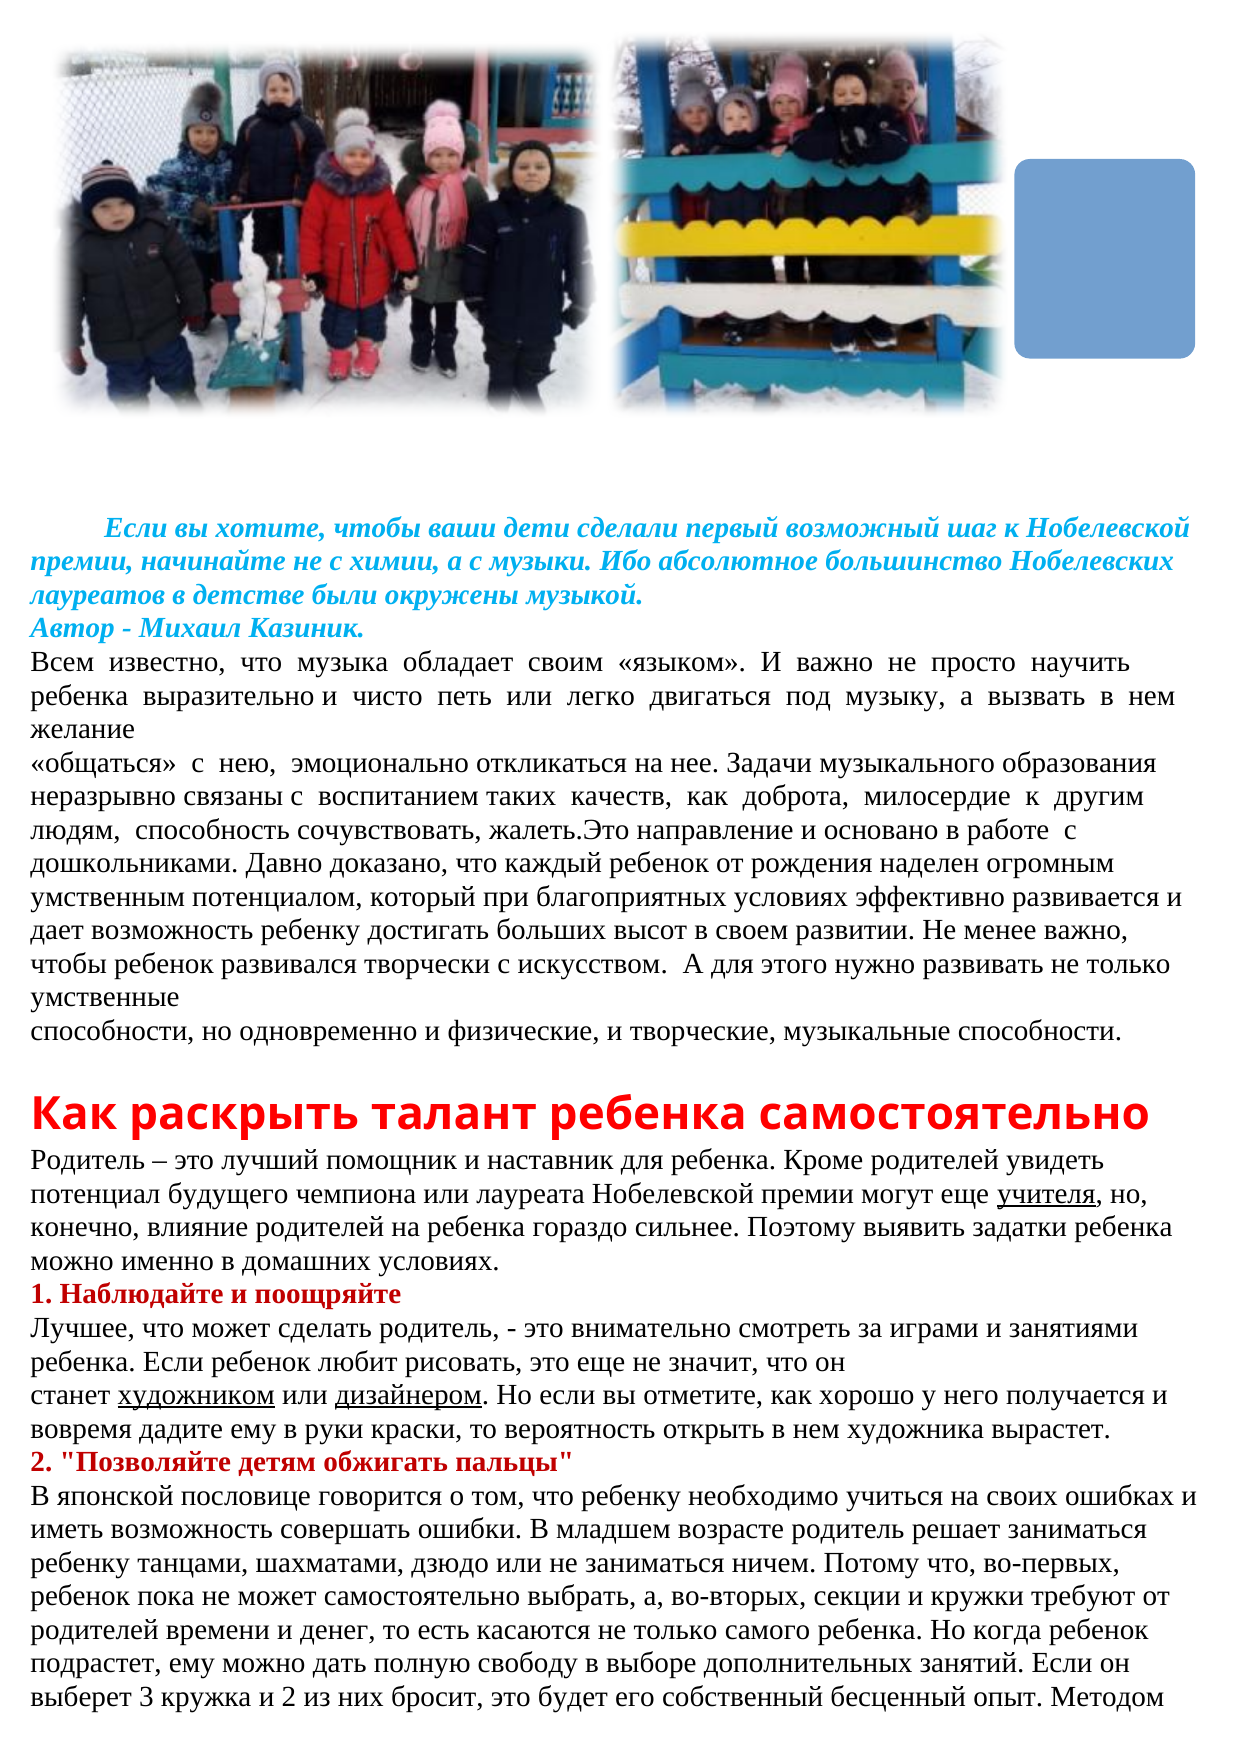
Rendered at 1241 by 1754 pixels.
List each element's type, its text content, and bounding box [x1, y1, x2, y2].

text ребенка выразительно и чисто петь или легко двигаться под музыку, а вызвать в нем желание [30, 678, 1210, 745]
picture [80, 71, 574, 390]
picture [636, 60, 979, 389]
text «общаться» с нею, эмоционально откликаться на нее. Задачи музыкального образования неразрывно связаны с воспитанием таких качеств, как доброта, милосердие к другим людям, способность сочувствовать, жалеть.Это направление и основано в работе с дошкольниками. Давно доказано, что каждый ребенок от рождения наделен огромным умственным потенциалом, который при благоприятных условиях эффективно развивается и дает возможность ребенку достигать больших высот в своем развитии. Не менее важно, чтобы ребенок развивался творчески с искусством. А для этого нужно развивать не только умственные [30, 745, 1210, 1013]
text Как раскрыть талант ребенка самостоятельно [30, 1080, 1210, 1142]
text способности, но одновременно и физические, и творческие, музыкальные способности. [30, 1013, 1210, 1047]
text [30, 1142, 1210, 1713]
text Если вы хотите, чтобы ваши дети сделали первый возможный шаг к Нобелевской премии, начинайте не с химии, а с музыки. Ибо абсолютное большинство Нобелевских лауреатов в детстве были окружены музыкой. [30, 510, 1210, 611]
text Всем известно, что музыка обладает своим «языком». И важно не просто научить [30, 644, 1210, 678]
text Автор - Михаил Казиник. [30, 611, 1210, 644]
